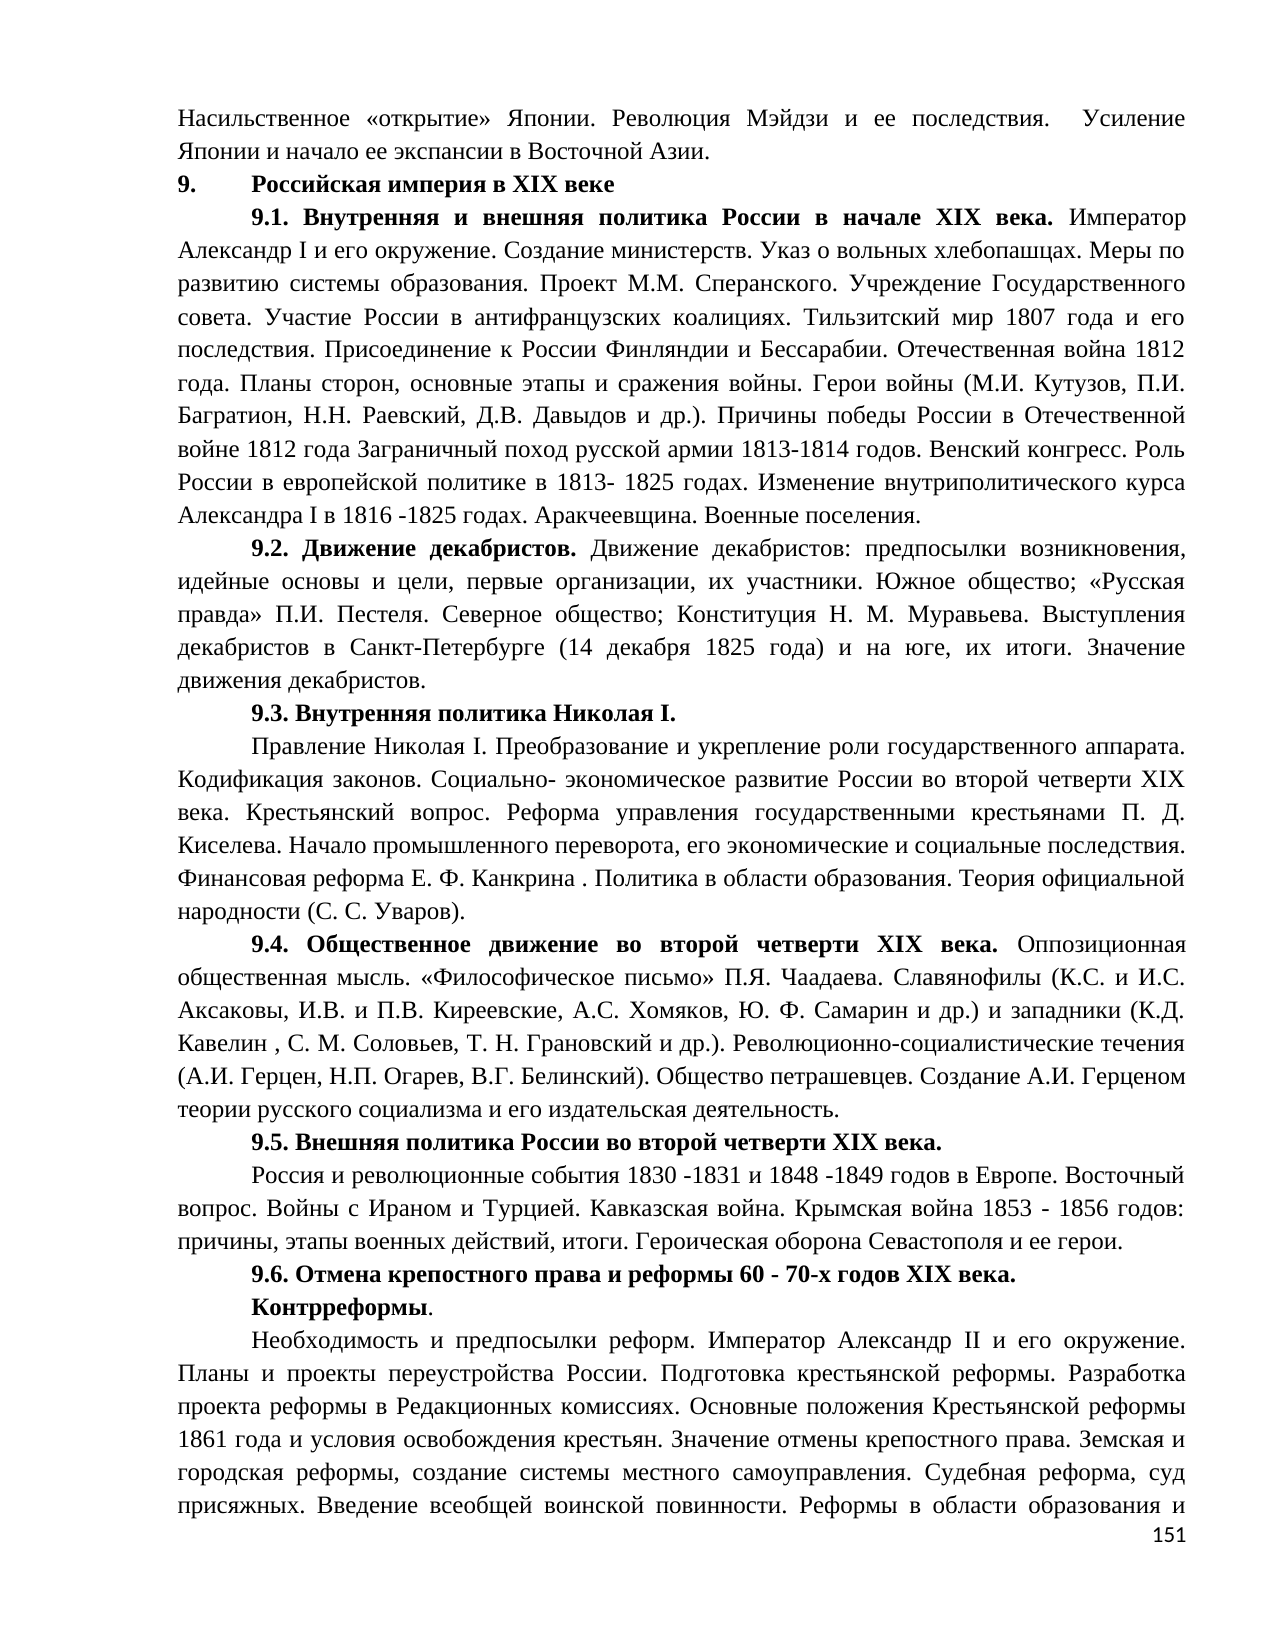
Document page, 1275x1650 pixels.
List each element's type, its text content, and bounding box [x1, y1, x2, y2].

list Российская империя в ХIХ веке [177, 169, 1186, 198]
text 9.1. Внутренняя и внешняя политика России в начале XIX века. Император Александр I и его окружение. Создание министерств. Указ о вольных хлебопашцах. Меры по развитию системы образования. Проект М.М. Сперанского. Учреждение Государственного совета. Участие России в антифранцузских коалициях. Тильзитский мир 1807 года и его последствия. Присоединение к России Финляндии и Бессарабии. Отечественная война 1812 года. Планы сторон, основные этапы и сражения войны. Герои войны (М.И. Кутузов, П.И. Багратион, Н.Н. Раевский, Д.В. Давыдов и др.). Причины победы России в Отечественной войне 1812 года Заграничный поход русской армии 1813-1814 годов. Венский конгресс. Роль России в европейской политике в 1813- 1825 годах. Изменение внутриполитического курса Александра I в 1816 -1825 годах. Аракчеевщина. Военные поселения. [177, 202, 1186, 528]
text 9.5. Внешняя политика России во второй четверти XIX века. [177, 1127, 1186, 1156]
text 9.2. Движение декабристов. Движение декабристов: предпосылки возникновения, идейные основы и цели, первые организации, их участники. Южное общество; «Русская правда» П.И. Пестеля. Северное общество; Конституция Н. М. Муравьева. Выступления декабристов в Санкт-Петербурге (14 декабря 1825 года) и на юге, их итоги. Значение движения декабристов. [177, 533, 1186, 693]
text 9.4. Общественное движение во второй четверти XIX века. Оппозиционная общественная мысль. «Философическое письмо» П.Я. Чаадаева. Славянофилы (К.С. и И.С. Аксаковы, И.В. и П.В. Киреевские, А.С. Хомяков, Ю. Ф. Самарин и др.) и западники (К.Д. Кавелин , С. М. Соловьев, Т. Н. Грановский и др.). Революционно-социалистические течения (А.И. Герцен, Н.П. Огарев, В.Г. Белинский). Общество петрашевцев. Создание А.И. Герценом теории русского социализма и его издательская деятельность. [177, 929, 1186, 1123]
text 9.6. Отмена крепостного права и реформы 60 - 70-х годов XIX века. [177, 1259, 1186, 1288]
text Контрреформы. [177, 1292, 1186, 1321]
text Правление Николая I. Преобразование и укрепление роли государственного аппарата. Кодификация законов. Социально- экономическое развитие России во второй четверти XIX века. Крестьянский вопрос. Реформа управления государственными крестьянами П. Д. Киселева. Начало промышленного переворота, его экономические и социальные последствия. Финансовая реформа Е. Ф. Канкрина . Политика в области образования. Теория официальной народности (С. С. Уваров). [177, 731, 1186, 925]
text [177, 103, 1186, 165]
text Россия и революционные события 1830 -1831 и 1848 -1849 годов в Европе. Восточный вопрос. Войны с Ираном и Турцией. Кавказская война. Крымская война 1853 - 1856 годов: причины, этапы военных действий, итоги. Героическая оборона Севастополя и ее герои. [177, 1160, 1186, 1255]
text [177, 1325, 1186, 1519]
text 9.3. Внутренняя политика Николая I. [177, 698, 1186, 727]
